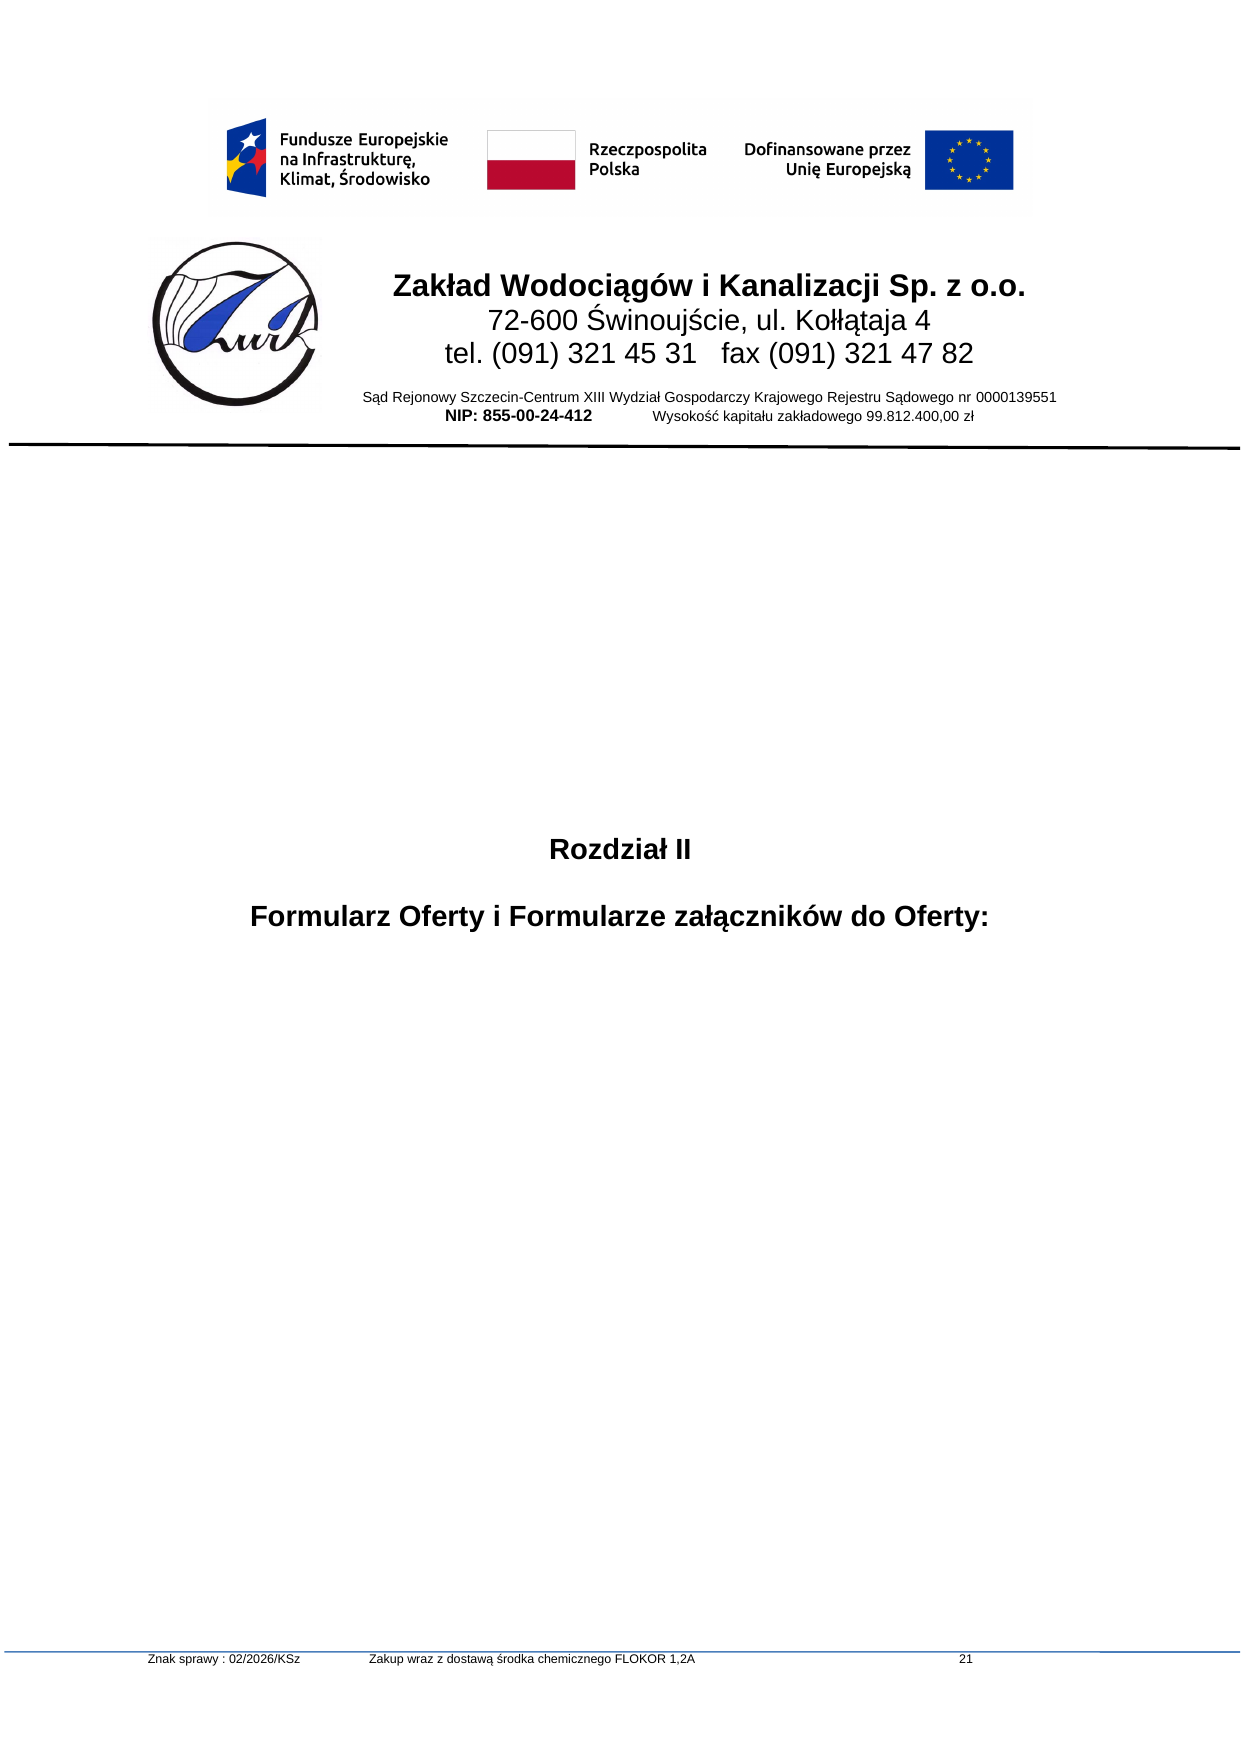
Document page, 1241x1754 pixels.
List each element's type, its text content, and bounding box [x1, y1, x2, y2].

text Formularz Oferty i Formularze załączników do Oferty: [148, 899, 1092, 933]
text Rozdział II [148, 832, 1092, 866]
picture [147, 237, 323, 413]
picture [207, 98, 1033, 217]
